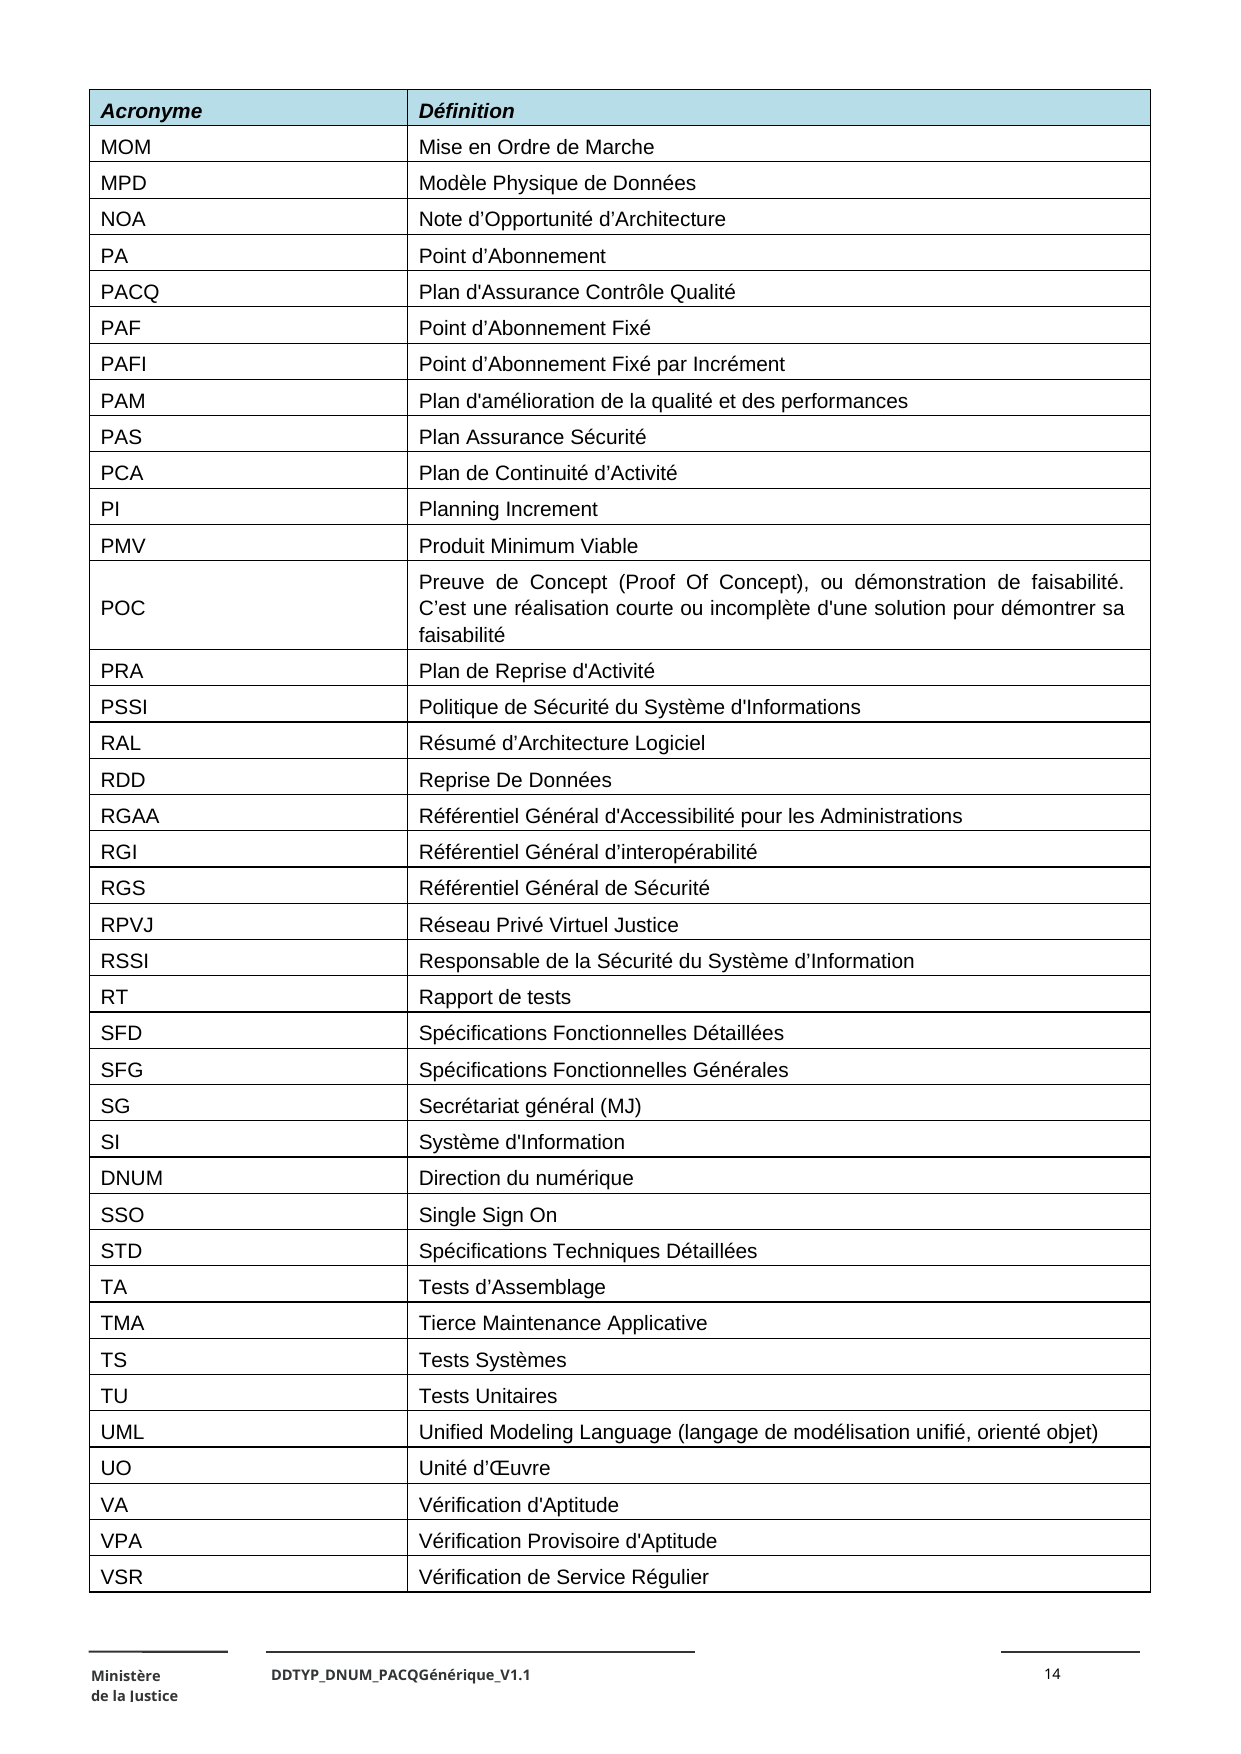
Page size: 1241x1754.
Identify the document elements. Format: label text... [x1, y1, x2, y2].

table_cell PI [90, 489, 407, 524]
table_cell TS [90, 1339, 407, 1374]
table_cell Plan Assurance Sécurité [408, 416, 1150, 451]
table_cell MOM [90, 126, 407, 161]
table_cell PSSI [90, 686, 407, 721]
table_cell Plan de Reprise d'Activité [408, 650, 1150, 685]
table_cell POC [90, 561, 407, 649]
table_cell Point d’Abonnement Fixé par Incrément [408, 344, 1150, 379]
table_cell Plan d'amélioration de la qualité et des performances [408, 380, 1150, 415]
table_header Définition [408, 90, 1150, 125]
table_cell STD [90, 1230, 407, 1265]
table_cell Système d'Information [408, 1121, 1150, 1156]
table_cell Rapport de tests [408, 976, 1150, 1011]
table_cell NOA [90, 199, 407, 234]
table_cell PMV [90, 525, 407, 560]
table_cell PAF [90, 307, 407, 342]
table_cell RT [90, 976, 407, 1011]
table_cell PACQ [90, 271, 407, 306]
table_cell Résumé d’Architecture Logiciel [408, 723, 1150, 758]
table_cell PAM [90, 380, 407, 415]
table_cell Vérification d'Aptitude [408, 1484, 1150, 1519]
table_cell PA [90, 235, 407, 270]
table_cell Spécifications Fonctionnelles Détaillées [408, 1013, 1150, 1048]
table_cell Reprise De Données [408, 759, 1150, 794]
table_cell Tests d’Assemblage [408, 1266, 1150, 1301]
table_cell Spécifications Techniques Détaillées [408, 1230, 1150, 1265]
table_cell Plan d'Assurance Contrôle Qualité [408, 271, 1150, 306]
table_cell Direction du numérique [408, 1158, 1150, 1193]
table_cell Point d’Abonnement [408, 235, 1150, 270]
table_cell Point d’Abonnement Fixé [408, 307, 1150, 342]
table_cell DNUM [90, 1158, 407, 1193]
table_cell Plan de Continuité d’Activité [408, 452, 1150, 487]
table_cell PAFI [90, 344, 407, 379]
table_cell RGS [90, 868, 407, 903]
table_cell RPVJ [90, 904, 407, 939]
table_cell SFD [90, 1013, 407, 1048]
table_cell TU [90, 1375, 407, 1410]
table_cell Single Sign On [408, 1194, 1150, 1229]
table_cell SSO [90, 1194, 407, 1229]
table_cell RGAA [90, 795, 407, 830]
table_cell Vérification Provisoire d'Aptitude [408, 1520, 1150, 1555]
table_cell Réseau Privé Virtuel Justice [408, 904, 1150, 939]
table_cell Tierce Maintenance Applicative [408, 1303, 1150, 1338]
table_cell Référentiel Général d'Accessibilité pour les Administrations [408, 795, 1150, 830]
table_cell Unité d’Œuvre [408, 1448, 1150, 1483]
table_cell SI [90, 1121, 407, 1156]
table_cell PAS [90, 416, 407, 451]
table_cell Spécifications Fonctionnelles Générales [408, 1049, 1150, 1084]
table_cell VPA [90, 1520, 407, 1555]
table_cell Mise en Ordre de Marche [408, 126, 1150, 161]
table_cell SFG [90, 1049, 407, 1084]
table_cell PCA [90, 452, 407, 487]
table_cell UO [90, 1448, 407, 1483]
table_cell RAL [90, 723, 407, 758]
table_cell Preuve de Concept (Proof Of Concept), ou démonstration de faisabilité. C’est une réalisation courte ou incomplète d'une solution pour démontrer sa faisabilité [408, 561, 1150, 649]
table_cell Produit Minimum Viable [408, 525, 1150, 560]
table_cell Vérification de Service Régulier [408, 1556, 1150, 1591]
table_cell VSR [90, 1556, 407, 1591]
table_cell Politique de Sécurité du Système d'Informations [408, 686, 1150, 721]
table_cell TA [90, 1266, 407, 1301]
table_cell Modèle Physique de Données [408, 162, 1150, 197]
table_cell Tests Unitaires [408, 1375, 1150, 1410]
table_cell Référentiel Général de Sécurité [408, 868, 1150, 903]
table_cell Planning Increment [408, 489, 1150, 524]
table_cell RGI [90, 831, 407, 866]
table_cell MPD [90, 162, 407, 197]
table_cell UML [90, 1411, 407, 1446]
table_cell Responsable de la Sécurité du Système d’Information [408, 940, 1150, 975]
table_cell Unified Modeling Language (langage de modélisation unifié, orienté objet) [408, 1411, 1150, 1446]
table_cell TMA [90, 1303, 407, 1338]
table_cell SG [90, 1085, 407, 1120]
table_cell Référentiel Général d’interopérabilité [408, 831, 1150, 866]
table_cell RDD [90, 759, 407, 794]
table_cell RSSI [90, 940, 407, 975]
table_cell VA [90, 1484, 407, 1519]
table_cell Note d’Opportunité d’Architecture [408, 199, 1150, 234]
table_cell PRA [90, 650, 407, 685]
table_cell Secrétariat général (MJ) [408, 1085, 1150, 1120]
table_header Acronyme [90, 90, 407, 125]
table_cell Tests Systèmes [408, 1339, 1150, 1374]
